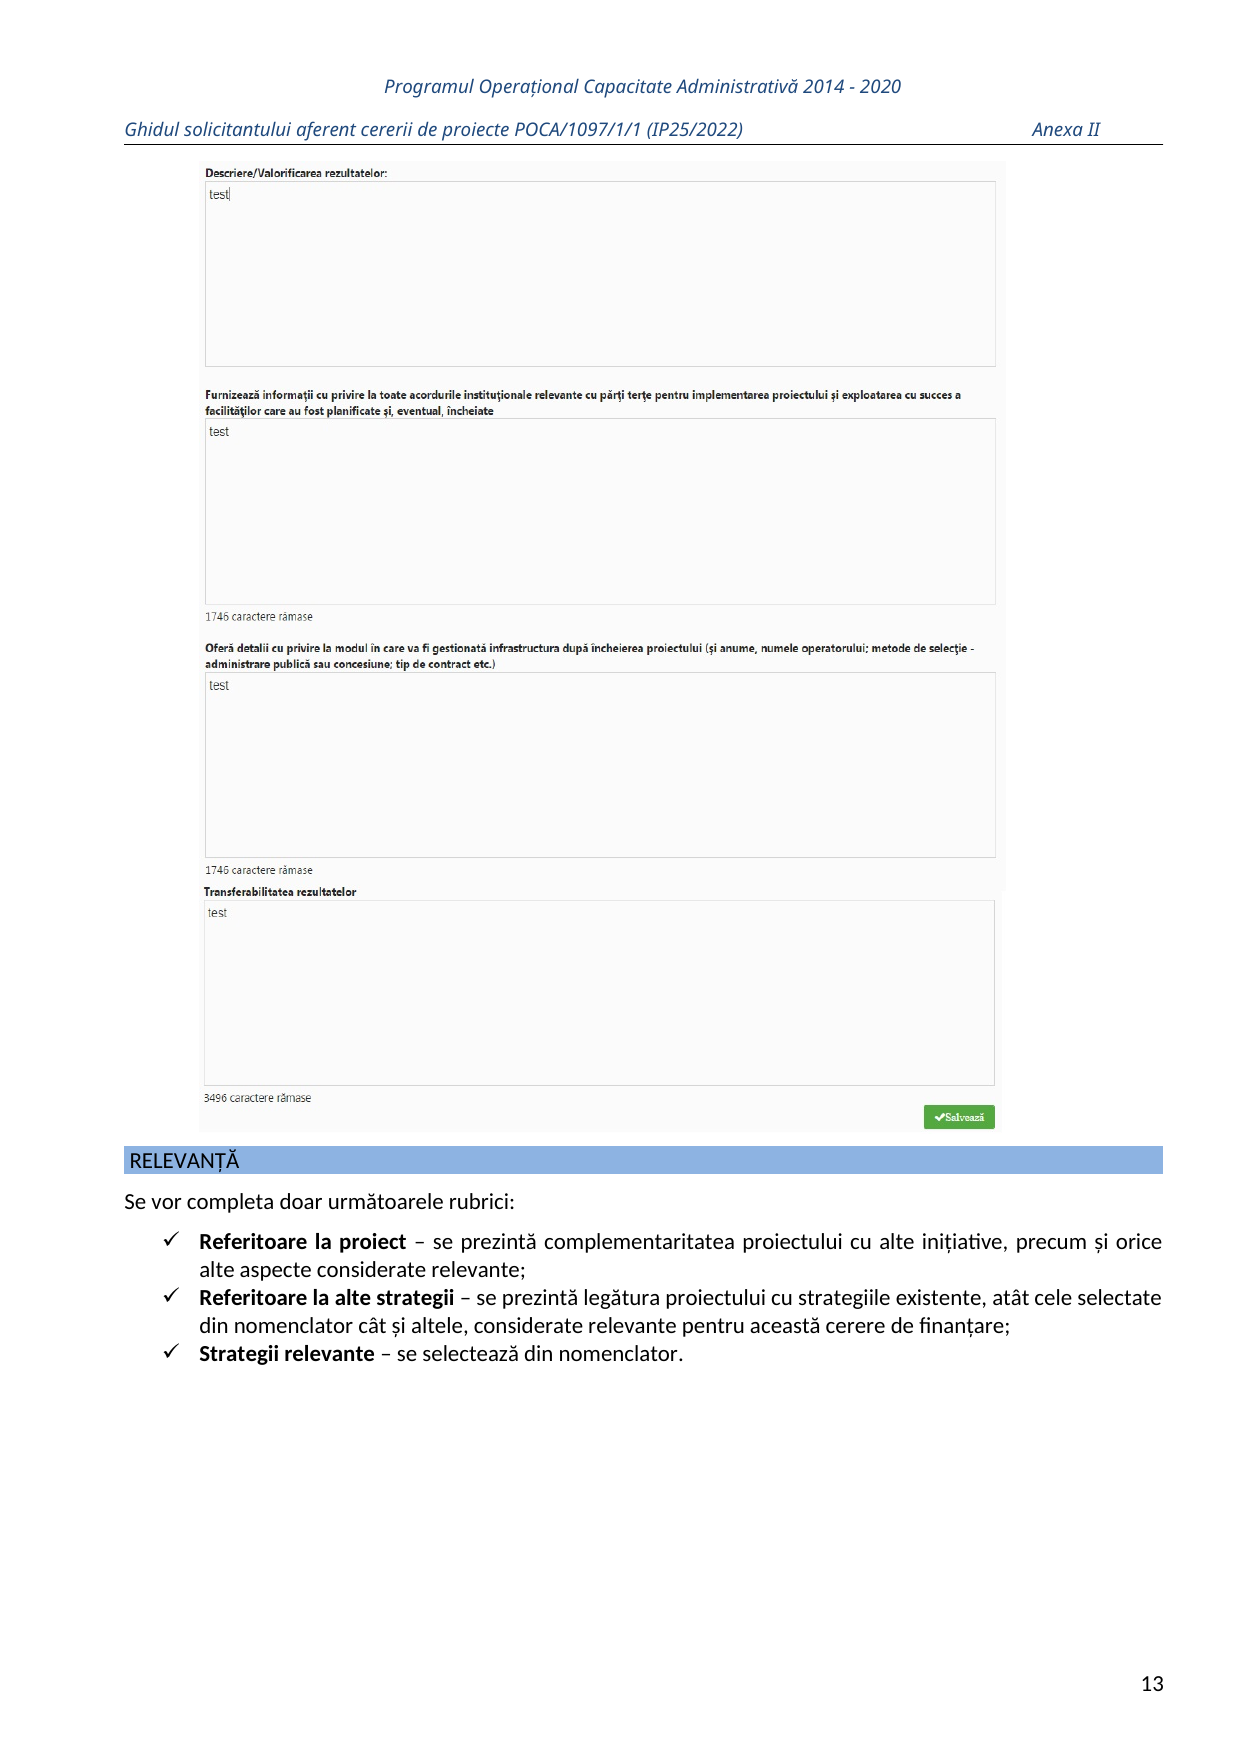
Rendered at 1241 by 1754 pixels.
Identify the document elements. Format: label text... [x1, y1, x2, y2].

list Strategii relevante – se selectează din nomenclator. [162, 1339, 1163, 1368]
list Referitoare la proiect – se prezintă complementaritatea proiectului cu alte inițiative, precum și orice alte aspecte considerate relevante; [162, 1227, 1163, 1283]
text Se vor completa doar următoarele rubrici: [124, 1187, 1163, 1215]
picture [199, 161, 1006, 1134]
list Referitoare la alte strategii – se prezintă legătura proiectului cu strategiile existente, atât cele selectate din nomenclator cât și altele, considerate relevante pentru această cerere de finanțare; [162, 1283, 1163, 1339]
text RELEVANȚĂ [124, 1146, 1163, 1174]
